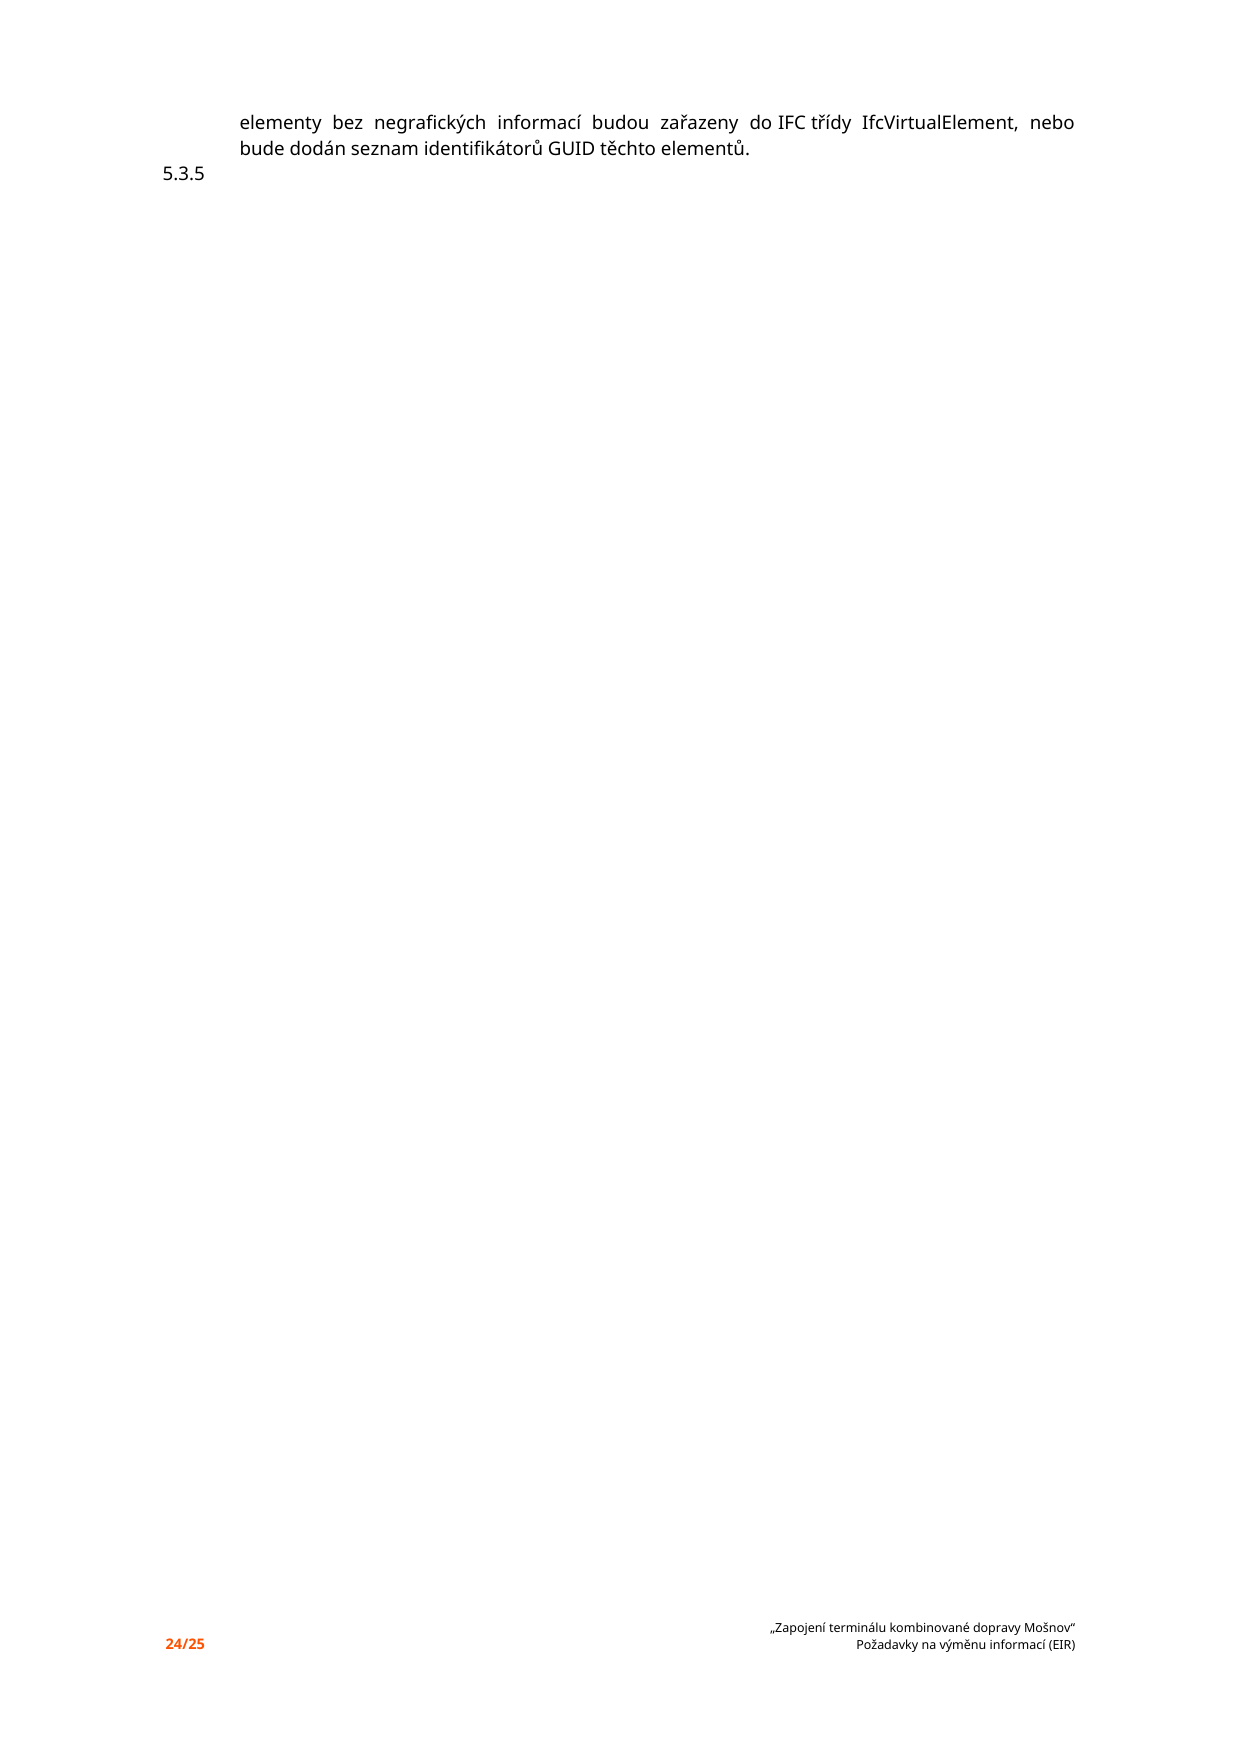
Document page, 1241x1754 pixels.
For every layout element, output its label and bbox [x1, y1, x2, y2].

text [162, 109, 1075, 160]
